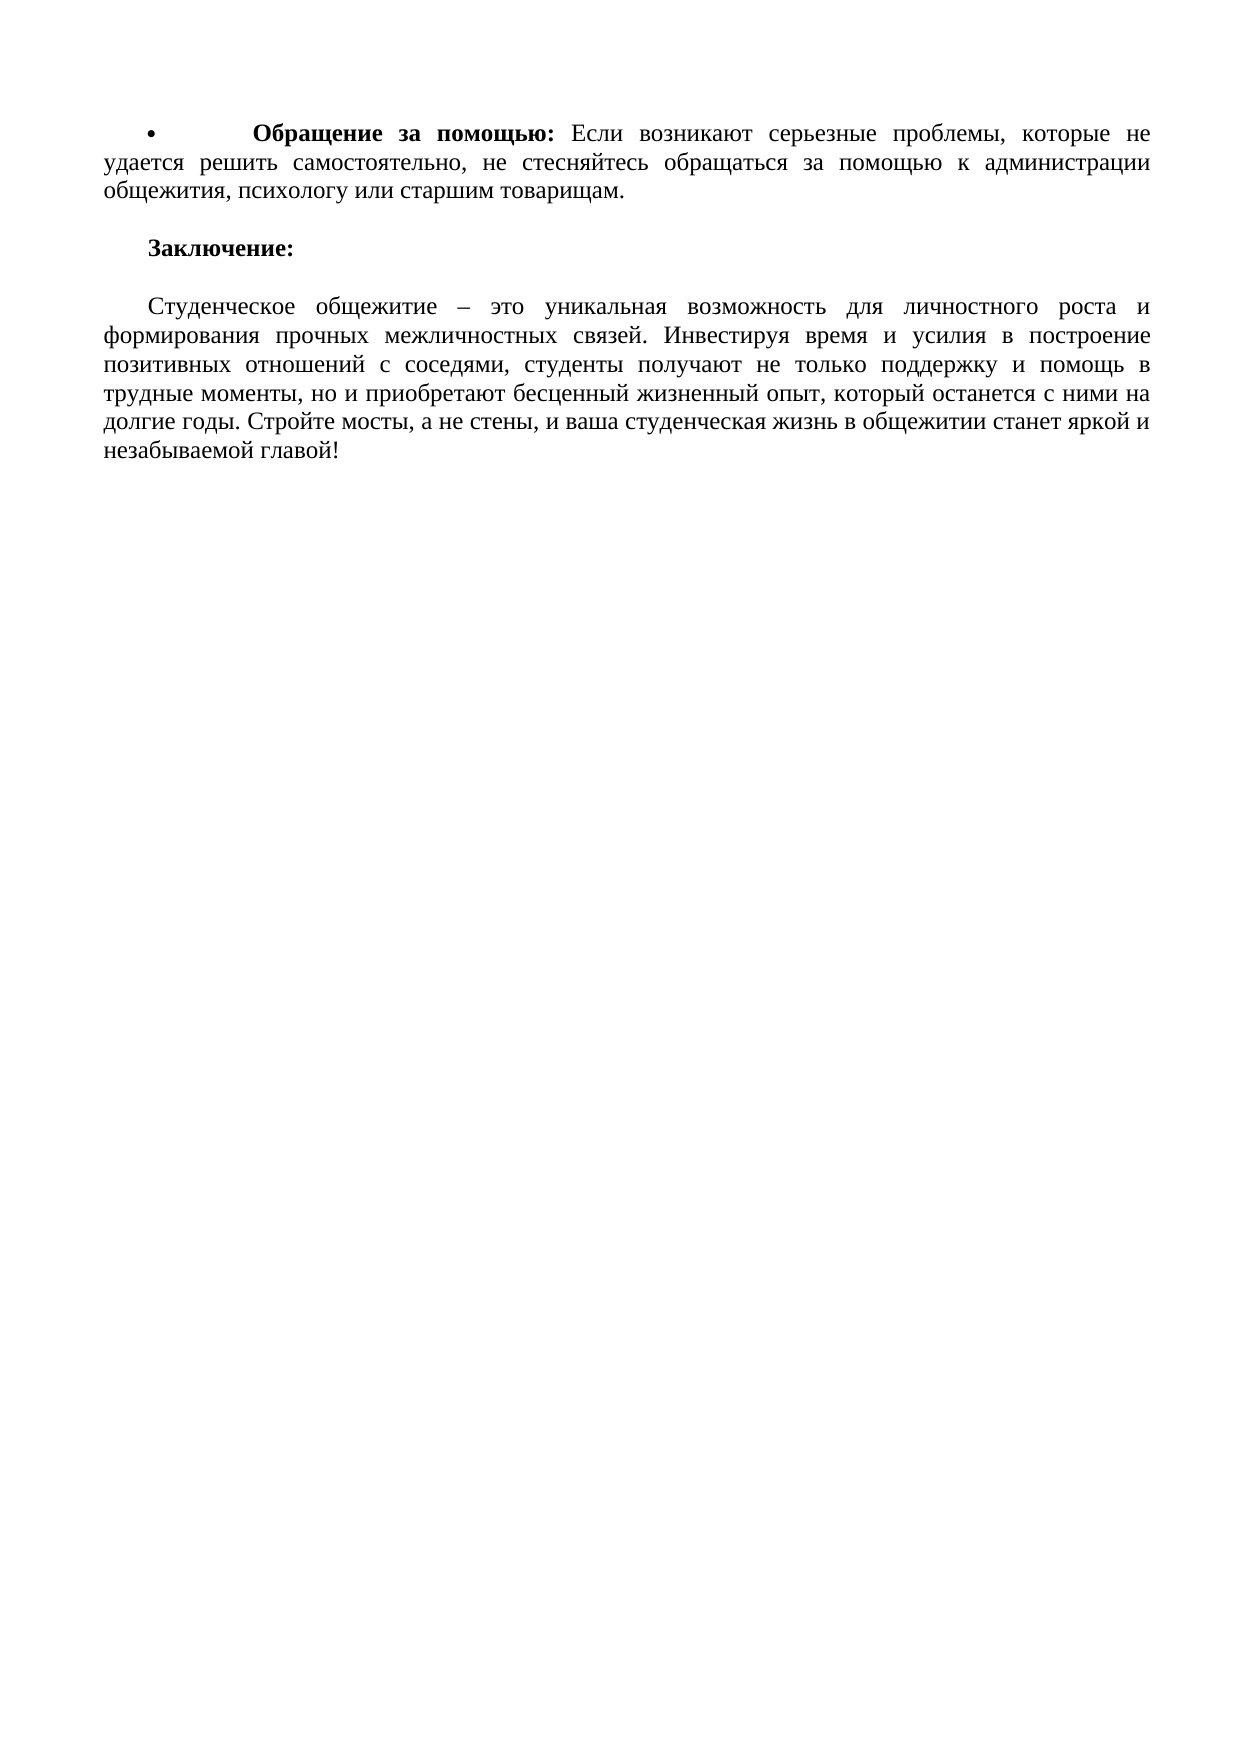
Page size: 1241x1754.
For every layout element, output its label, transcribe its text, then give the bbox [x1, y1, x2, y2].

text Студенческое общежитие – это уникальная возможность для личностного роста и формирования прочных межличностных связей. Инвестируя время и усилия в построение позитивных отношений с соседями, студенты получают не только поддержку и помощь в трудные моменты, но и приобретают бесценный жизненный опыт, который останется с ними на долгие годы. Стройте мосты, а не стены, и ваша студенческая жизнь в общежитии станет яркой и незабываемой главой! [103, 291, 1152, 464]
text Заключение: [103, 233, 1152, 262]
list Обращение за помощью: Если возникают серьезные проблемы, которые не удается решить самостоятельно, не стесняйтесь обращаться за помощью к администрации общежития, психологу или старшим товарищам. [103, 118, 1152, 204]
